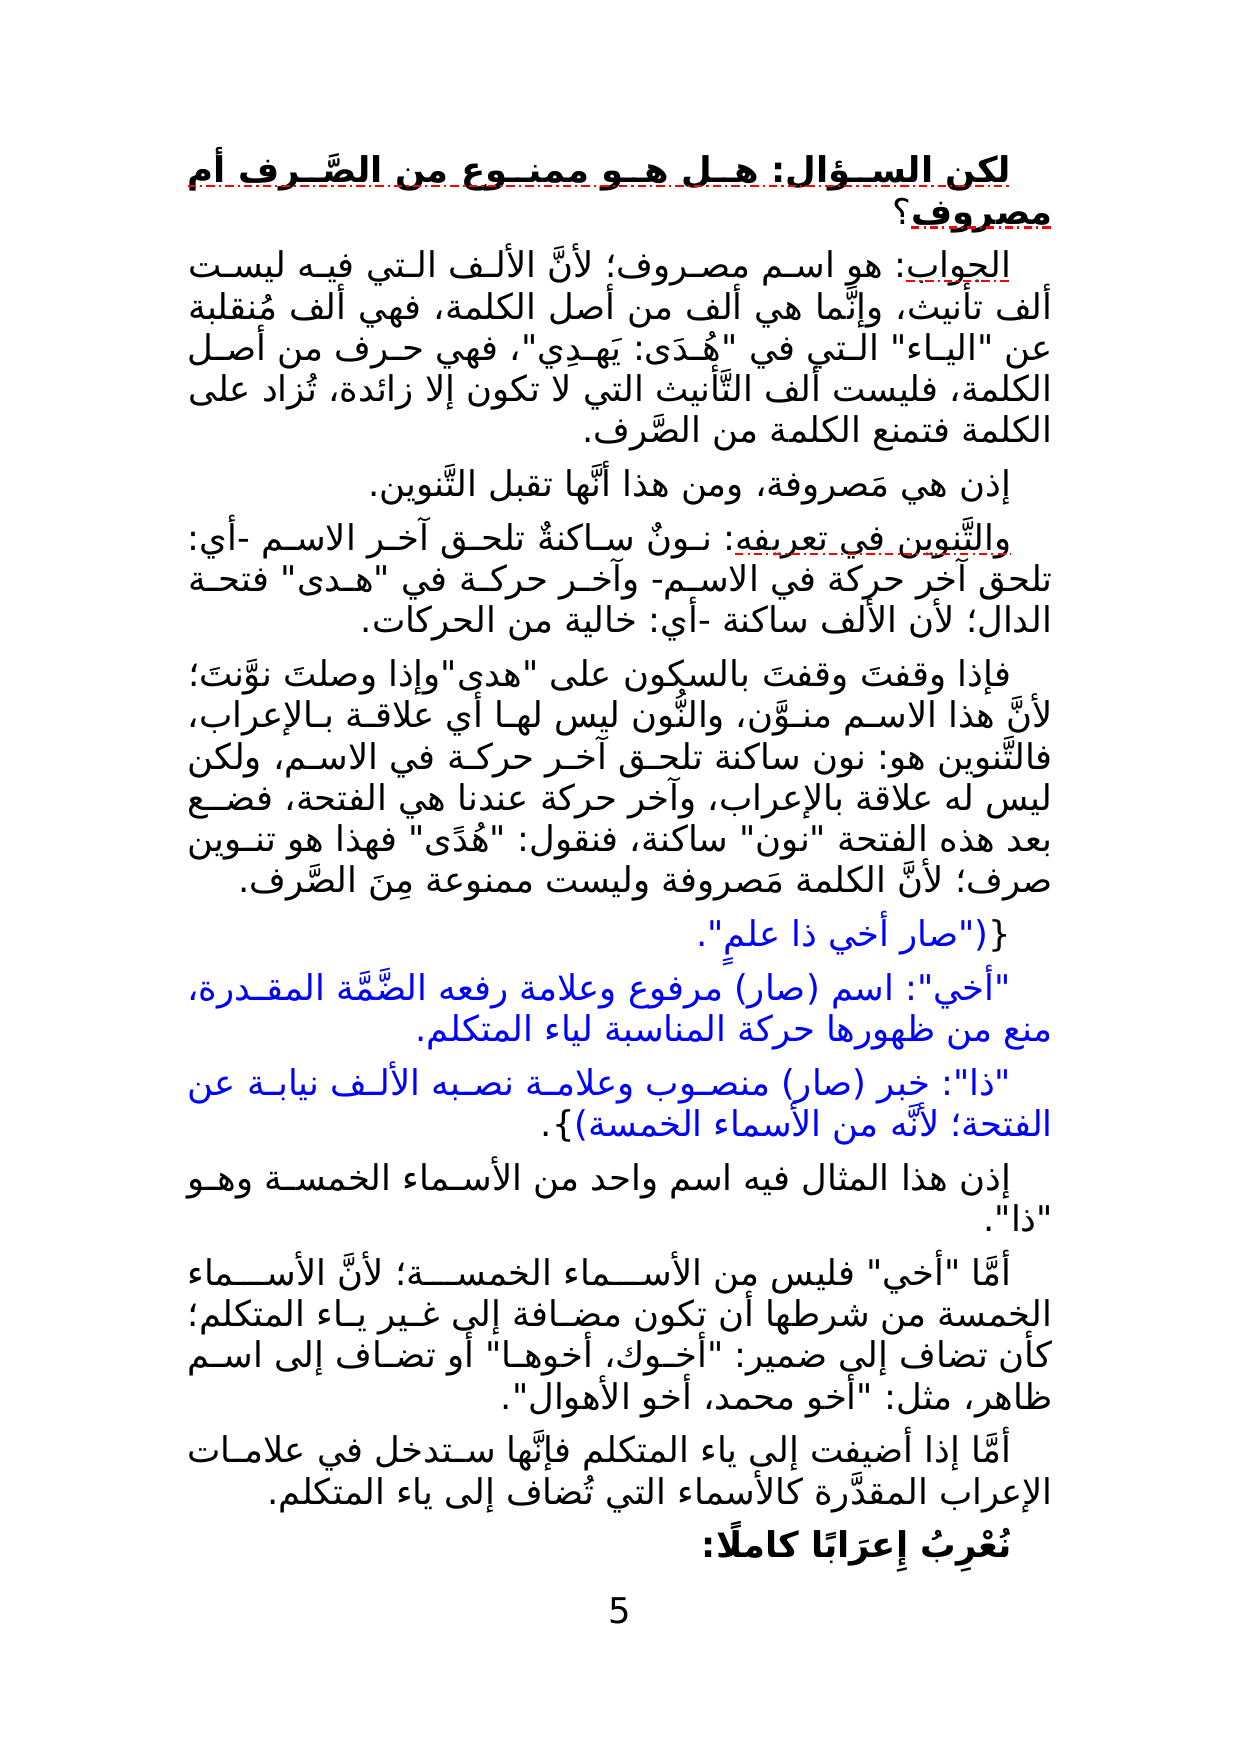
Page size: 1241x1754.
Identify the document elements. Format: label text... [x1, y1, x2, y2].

text "ذا": خبر (صار) منصوب وعلامة نصبه الألف نيابة عن الفتحة؛ لأنَّه من الأسماء الخمسة)}. [187, 1062, 1053, 1145]
text الجواب: هو اسم مصروف؛ لأنَّ الألف التي فيه ليست ألف تأنيث، وإنَّما هي ألف من أصل الكلمة، فهي ألف مُنقلبة عن "الياء" التي في "هُدَى: يَهدِي"، فهي حرف من أصل الكلمة، فليست ألف التَّأنيث التي لا تكون إلا زائدة، تُزاد على الكلمة فتمنع الكلمة من الصَّرف. [187, 245, 1053, 451]
text إذن هذا المثال فيه اسم واحد من الأسماء الخمسة وهو "ذا". [187, 1157, 1053, 1240]
text أمَّا "أخي" فليس من الأسماء الخمسة؛ لأنَّ الأسماء الخمسة من شرطها أن تكون مضافة إلى غير ياء المتكلم؛ كأن تضاف إلى ضمير: "أخوك، أخوها" أو تضاف إلى اسم ظاهر، مثل: "أخو محمد، أخو الأهوال". [187, 1252, 1053, 1417]
text نُعْرِبُ إِعرَابًا كاملًا: [187, 1525, 1053, 1566]
text والتَّنوين في تعريفه: نونٌ ساكنةٌ تلحق آخر الاسم -أي: تلحق آخر حركة في الاسم- وآخر حركة في "هدى" فتحة الدال؛ لأن الألف ساكنة -أي: خالية من الحركات. [187, 517, 1053, 641]
text فإذا وقفتَ وقفتَ بالسكون على "هدى"وإذا وصلتَ نوَّنتَ؛ لأنَّ هذا الاسم منوَّن، والنُّون ليس لها أي علاقة بالإعراب، فالتَّنوين هو: نون ساكنة تلحق آخر حركة في الاسم، ولكن ليس له علاقة بالإعراب، وآخر حركة عندنا هي الفتحة، فضع بعد هذه الفتحة "نون" ساكنة، فنقول: "هُدًى" فهذا هو تنوين صرف؛ لأنَّ الكلمة مَصروفة وليست ممنوعة مِنَ الصَّرف. [187, 654, 1053, 901]
text لكن السؤال: هل هو ممنوع من الصَّرف أم مصروف؟ [187, 150, 1053, 232]
text إذن هي مَصروفة، ومن هذا أنَّها تقبل التَّنوين. [187, 464, 1053, 505]
text أمَّا إذا أضيفت إلى ياء المتكلم فإنَّها ستدخل في علامات الإعراب المقدَّرة كالأسماء التي تُضاف إلى ياء المتكلم. [187, 1430, 1053, 1512]
text {("صار أخي ذا علمٍ". [187, 914, 1053, 955]
text "أخي": اسم (صار) مرفوع وعلامة رفعه الضَّمَّة المقدرة، منع من ظهورها حركة المناسبة لياء المتكلم. [187, 967, 1053, 1050]
